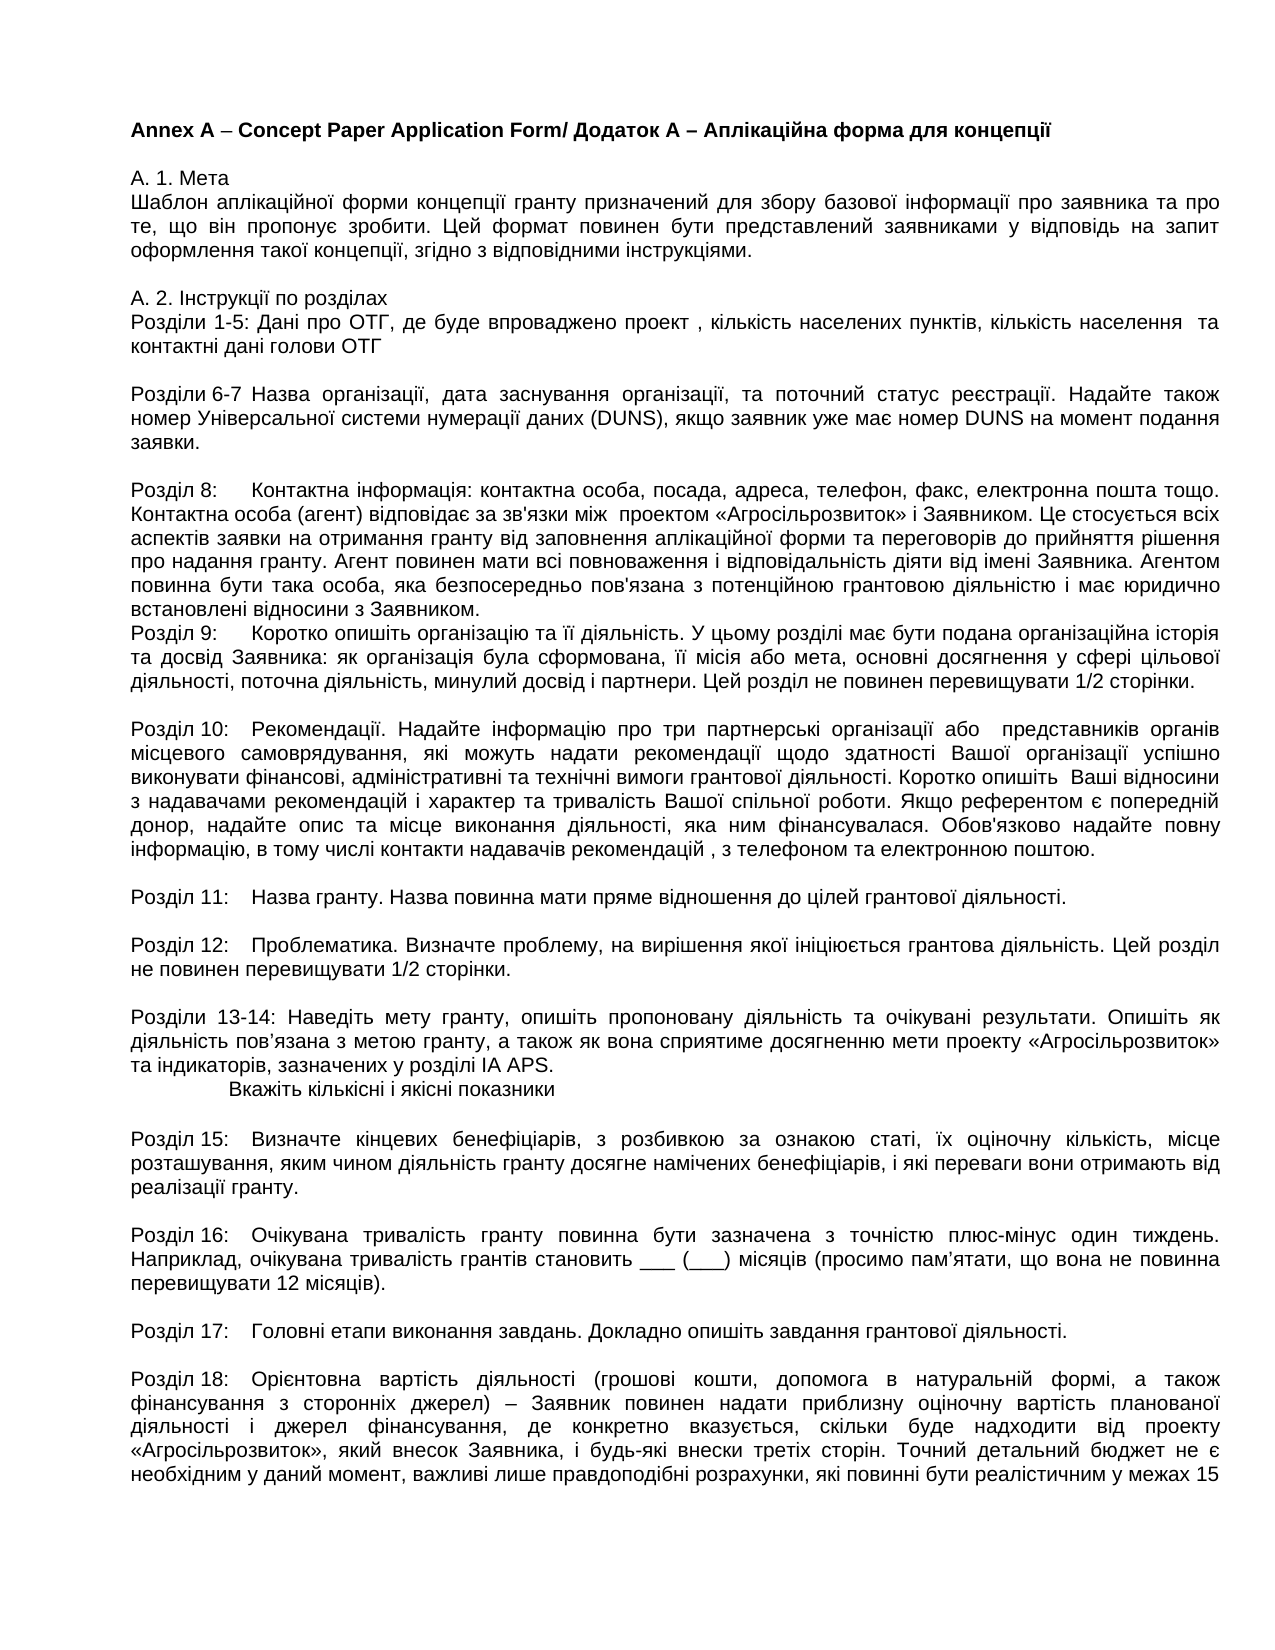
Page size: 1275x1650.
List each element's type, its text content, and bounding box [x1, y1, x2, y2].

text A. 1. Мета [130, 166, 1221, 190]
text A. 2. Інструкції по розділах [130, 286, 1221, 310]
text Розділи 1-5: Дані про ОТГ, де буде впроваджено проект , кількість населених пунктів, кількість населення та контактні дані голови ОТГ [130, 310, 1221, 358]
text Розділ 12: Проблематика. Визначте проблему, на вирішення якої ініціюється грантова діяльність. Цей розділ не повинен перевищувати 1/2 сторінки. [130, 933, 1221, 981]
text Розділ 10: Рекомендації. Надайте інформацію про три партнерські організації або представників органів місцевого самоврядування, які можуть надати рекомендації щодо здатності Вашої організації успішно виконувати фінансові, адміністративні та технічні вимоги грантової діяльності. Коротко опишіть Ваші відносини з надавачами рекомендацій і характер та тривалість Вашої спільної роботи. Якщо референтом є попередній донор, надайте опис та місце виконання діяльності, яка ним фінансувалася. Обов'язково надайте повну інформацію, в тому числі контакти надавачів рекомендацій , з телефоном та електронною поштою. [130, 717, 1221, 861]
text Розділ 11: Назва гранту. Назва повинна мати пряме відношення до цілей грантової діяльності. [130, 885, 1221, 909]
text Розділи 6-7 Назва організації, дата заснування організації, та поточний статус реєстрації. Надайте також номер Універсальної системи нумерації даних (DUNS), якщо заявник уже має номер DUNS на момент подання заявки. [130, 382, 1221, 453]
text Розділ 16: Очікувана тривалість гранту повинна бути зазначена з точністю плюс-мінус один тиждень. Наприклад, очікувана тривалість грантів становить ___ (___) місяців (просимо пам’ятати, що вона не повинна перевищувати 12 місяців). [130, 1223, 1221, 1294]
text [130, 1366, 1221, 1486]
text Розділ 15: Визначте кінцевих бенефіціарів, з розбивкою за ознакою статі, їх оціночну кількість, місце розташування, яким чином діяльність гранту досягне намічених бенефіціарів, і які переваги вони отримають від реалізації гранту. [130, 1127, 1221, 1199]
text Annex A – Concept Paper Application Form/ Додаток А – Аплікаційна форма для концепції [130, 118, 1186, 142]
text Вкажіть кількісні і якісні показники [130, 1076, 1221, 1100]
text Розділ 8: Контактна інформація: контактна особа, посада, адреса, телефон, факс, електронна пошта тощо. Контактна особа (агент) відповідає за зв'язки між проектом «Агросільрозвиток» і Заявником. Це стосується всіх аспектів заявки на отримання гранту від заповнення аплікаційної форми та переговорів до прийняття рішення про надання гранту. Агент повинен мати всі повноваження і відповідальність діяти від імені Заявника. Агентом повинна бути така особа, яка безпосередньо пов'язана з потенційною грантовою діяльністю і має юридично встановлені відносини з Заявником. [130, 477, 1221, 621]
text Шаблон аплікаційної форми концепції гранту призначений для збору базової інформації про заявника та про те, що він пропонує зробити. Цей формат повинен бути представлений заявниками у відповідь на запит оформлення такої концепції, згідно з відповідними інструкціями. [130, 190, 1221, 262]
text Розділ 17: Головні етапи виконання завдань. Докладно опишіть завдання грантової діяльності. [130, 1318, 1221, 1342]
text Розділи 13-14: Наведіть мету гранту, опишіть пропоновану діяльність та очікувані результати. Опишіть як діяльність пов’язана з метою гранту, а також як вона сприятиме досягненню мети проекту «Агросільрозвиток» та індикаторів, зазначених у розділі ІА APS. [130, 1004, 1221, 1076]
text Розділ 9: Коротко опишіть організацію та її діяльність. У цьому розділі має бути подана організаційна історія та досвід Заявника: як організація була сформована, її місія або мета, основні досягнення у сфері цільової діяльності, поточна діяльність, минулий досвід і партнери. Цей розділ не повинен перевищувати 1/2 сторінки. [130, 621, 1221, 693]
